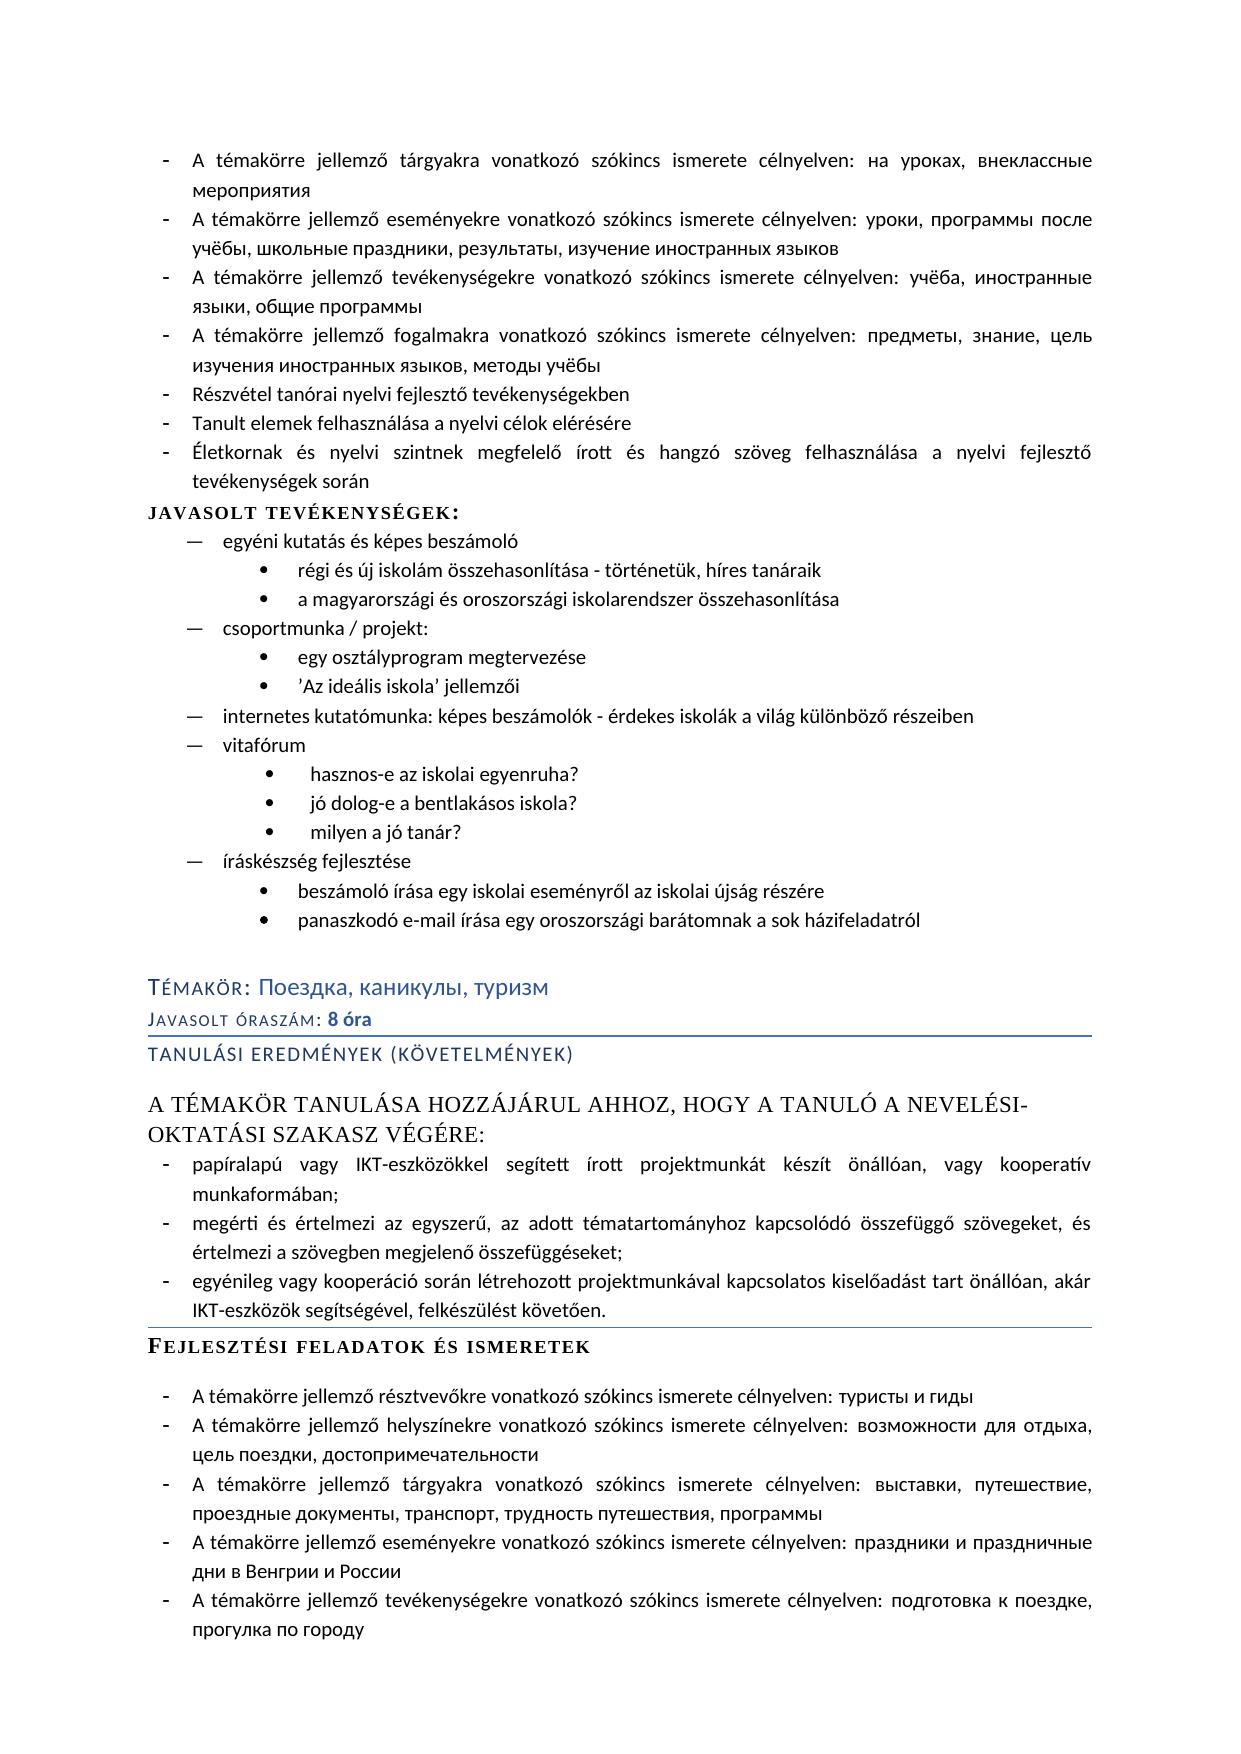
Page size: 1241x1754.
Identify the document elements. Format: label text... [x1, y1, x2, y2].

list A témakör tanulása hozzájárul ahhoz, hogy a tanuló a nevelési-oktatási szakasz végére: [148, 1091, 1092, 1148]
list íráskészség fejlesztése [185, 849, 1092, 874]
list vitafórum [185, 732, 1092, 757]
list Részvétel tanórai nyelvi fejlesztő tevékenységekben [162, 381, 1092, 406]
list ’Az ideális iskola’ jellemzői [260, 674, 1092, 699]
list a magyarországi és oroszországi iskolarendszer összehasonlítása [260, 586, 1092, 612]
list A témakörre jellemző tevékenységekre vonatkozó szókincs ismerete célnyelven: учёба, иностранные языки, общие программы [162, 264, 1092, 319]
list papíralapú vagy IKT-eszközökkel segített írott projektmunkát készít önállóan, vagy kooperatív munkaformában; [162, 1152, 1092, 1206]
list A témakörre jellemző tárgyakra vonatkozó szókincs ismerete célnyelven: выставки, путешествие, проездные документы, транспорт, трудность путешествия, программы [162, 1471, 1092, 1525]
subtitle TANULÁSI EREDMÉNYEK (KÖVETELMÉNYEK) [148, 1037, 1092, 1067]
list régi és új iskolám összehasonlítása - történetük, híres tanáraik [260, 557, 1092, 582]
list Tanult elemek felhasználása a nyelvi célok elérésére [162, 410, 1092, 436]
list csoportmunka / projekt: [185, 615, 1092, 641]
list A témakörre jellemző helyszínekre vonatkozó szókincs ismerete célnyelven: возможности для отдыха, цель поездки, достопримечательности [162, 1412, 1092, 1467]
list beszámoló írása egy iskolai eseményről az iskolai újság részére [260, 878, 1092, 903]
list megérti és értelmezi az egyszerű, az adott tématartományhoz kapcsolódó összefüggő szövegeket, és értelmezi a szövegben megjelenő összefüggéseket; [162, 1210, 1092, 1264]
list A témakörre jellemző fogalmakra vonatkozó szókincs ismerete célnyelven: предметы, знание, цель изучения иностранных языков, методы учёбы [162, 323, 1092, 377]
list milyen a jó tanár? [266, 819, 1092, 845]
list A témakörre jellemző tevékenységekre vonatkozó szókincs ismerete célnyelven: подготовка к поездке, прогулка по городу [162, 1587, 1092, 1642]
text javasolt tevékenységek: [148, 498, 1092, 524]
list internetes kutatómunka: képes beszámolók - érdekes iskolák a világ különböző részeiben [185, 703, 1092, 728]
list hasznos-e az iskolai egyenruha? [266, 761, 1092, 787]
list A témakörre jellemző eseményekre vonatkozó szókincs ismerete célnyelven: уроки, программы после учёбы, школьные праздники, результаты, изучение иностранных языков [162, 206, 1092, 261]
list jó dolog-e a bentlakásos iskola? [266, 790, 1092, 816]
list A témakörre jellemző résztvevőkre vonatkozó szókincs ismerete célnyelven: туристы и гиды [162, 1383, 1092, 1409]
list panaszkodó e-mail írása egy oroszországi barátomnak a sok házifeladatról [260, 907, 1092, 932]
list egyéni kutatás és képes beszámoló [185, 528, 1092, 553]
list A témakörre jellemző tárgyakra vonatkozó szókincs ismerete célnyelven: на уроках, внеклассные мероприятия [162, 148, 1092, 202]
list A témakörre jellemző eseményekre vonatkozó szókincs ismerete célnyelven: праздники и праздничные дни в Венгрии и России [162, 1529, 1092, 1584]
list Témakör: Поездка, каникулы, туризм [148, 971, 1092, 1002]
list egyénileg vagy kooperáció során létrehozott projektmunkával kapcsolatos kiselőadást tart önállóan, akár IKT-eszközök segítségével, felkészülést követően. [162, 1268, 1092, 1323]
list Javasolt óraszám: 8 óra [148, 1006, 1092, 1032]
list Életkornak és nyelvi szintnek megfelelő írott és hangzó szöveg felhasználása a nyelvi fejlesztő tevékenységek során [162, 439, 1092, 494]
subtitle Fejlesztési feladatok és ismeretek [148, 1328, 1092, 1359]
list egy osztályprogram megtervezése [260, 644, 1092, 670]
